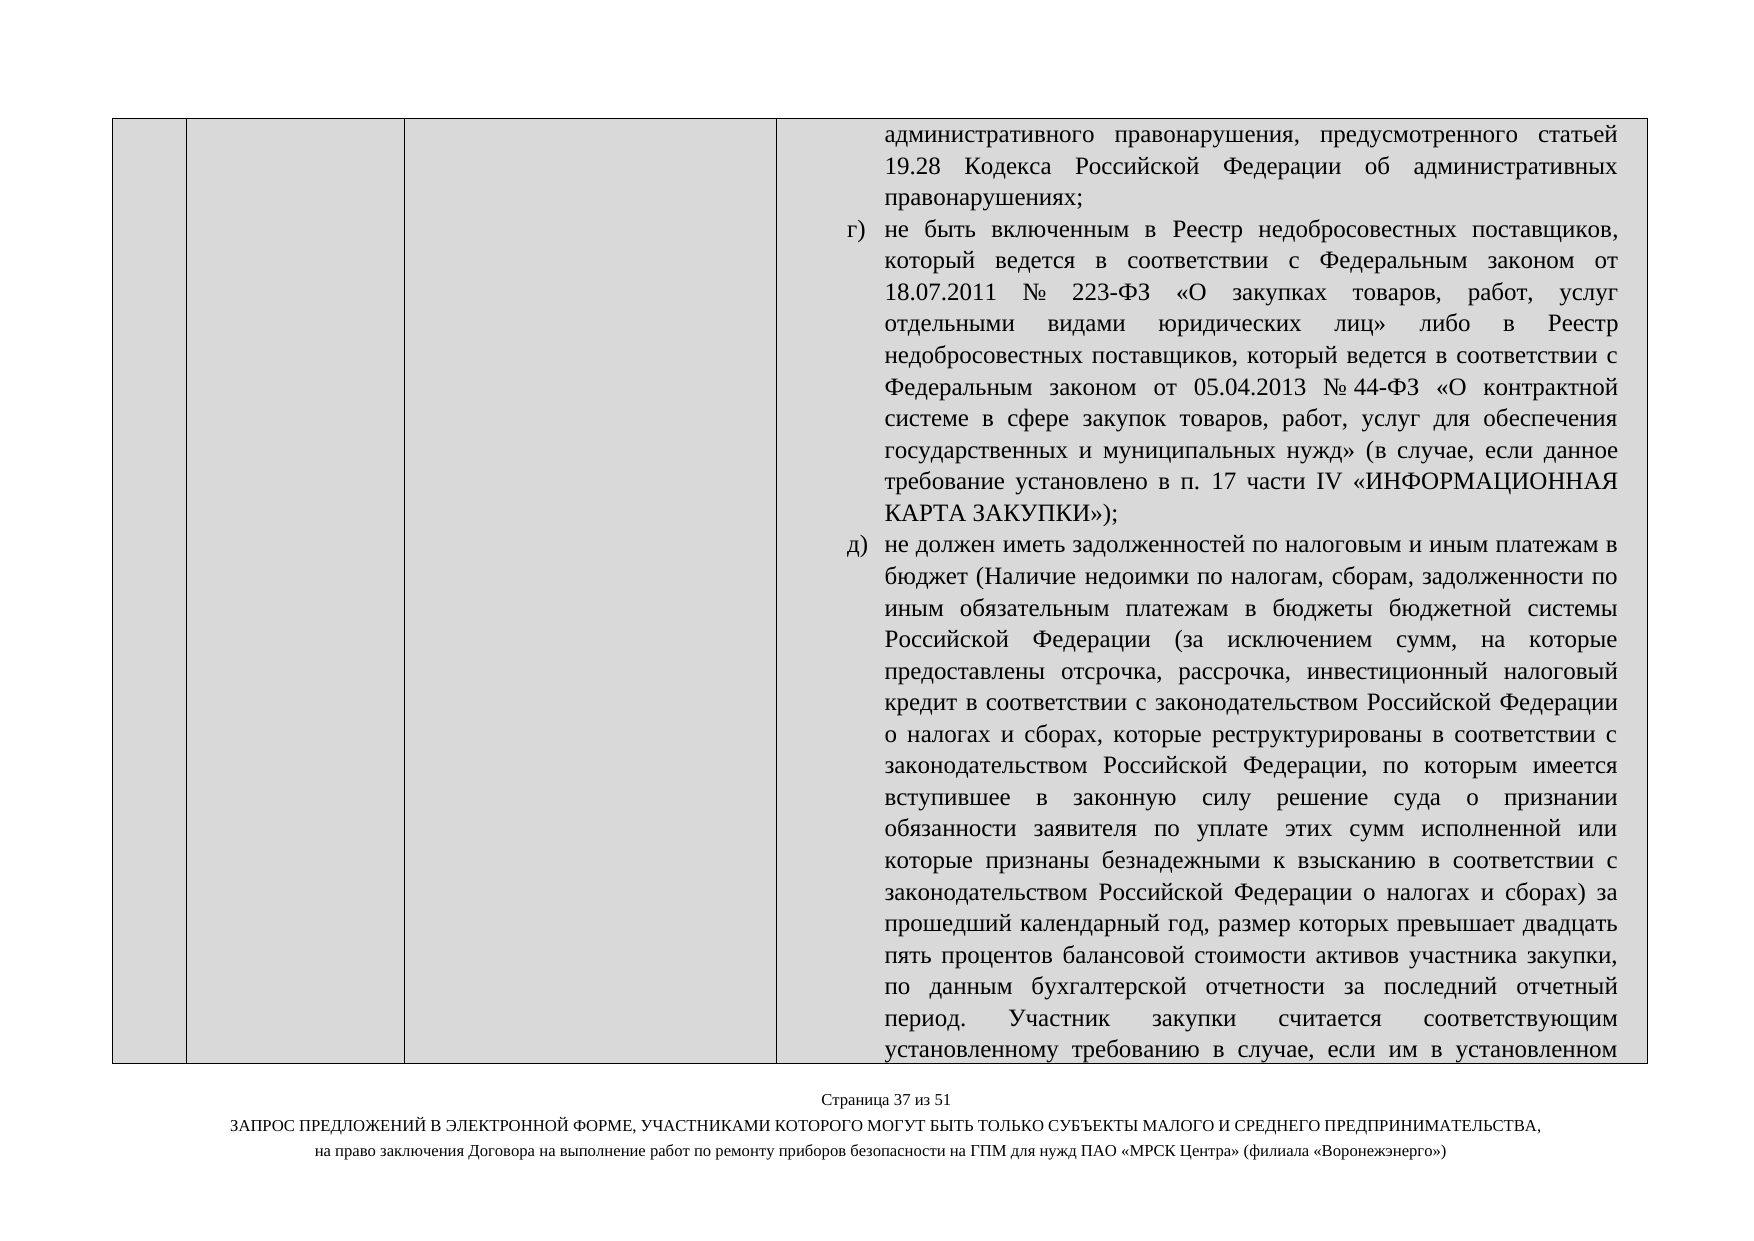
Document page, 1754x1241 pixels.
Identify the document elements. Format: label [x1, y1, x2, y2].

table_cell [777, 119, 1647, 1063]
table_cell [187, 119, 404, 1063]
table_cell [113, 119, 186, 1063]
table_cell [405, 119, 776, 1063]
